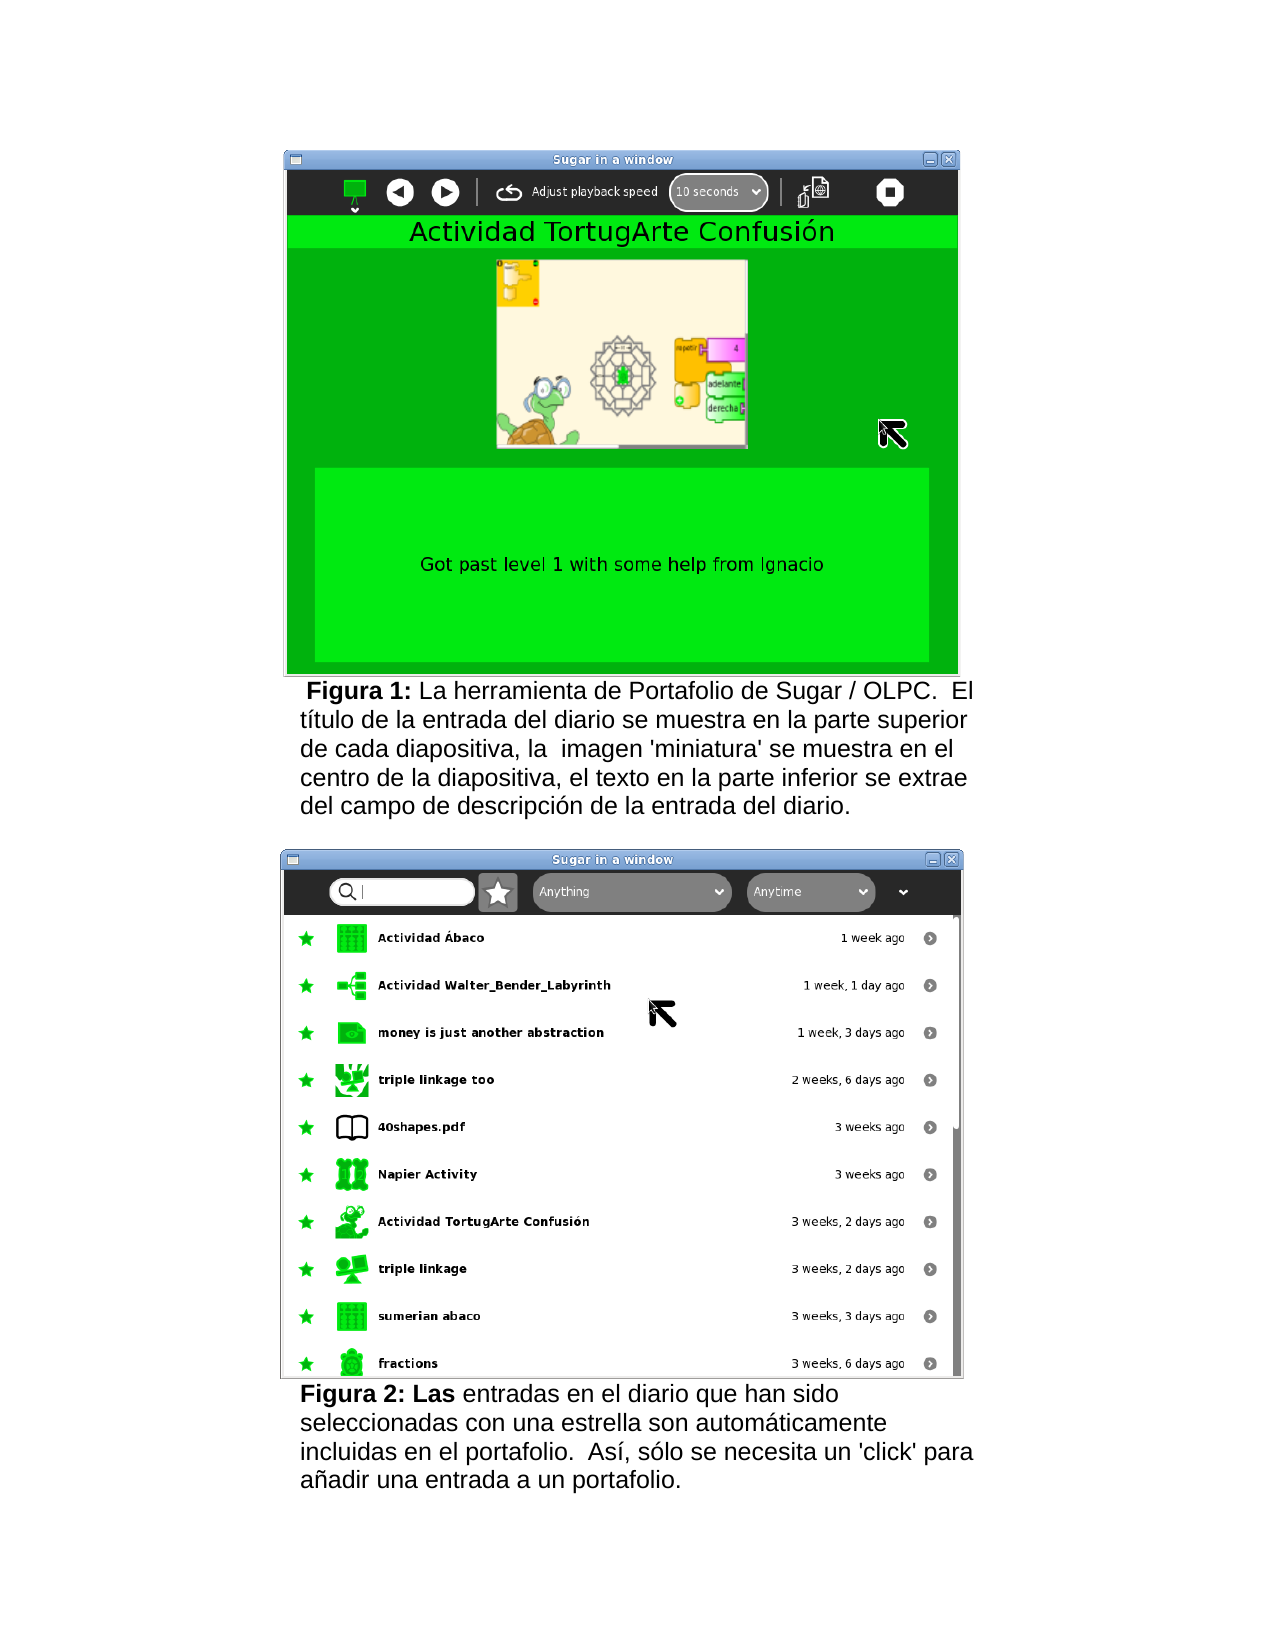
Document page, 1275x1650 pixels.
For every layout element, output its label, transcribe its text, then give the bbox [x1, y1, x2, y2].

text Figure 2: Entries in the journal that have been 'starred' are automatically included in the portfolio.Figura 2: Las entradas en el diario que han sido seleccionadas con una estrella son automáticamente incluidas en el portafolio. Thus it only takes a single 'click' to add an entry to a portfolio. Así, sólo se necesita un 'click' para añadir una entrada a un portafolio. [300, 1379, 975, 1494]
picture [283, 150, 961, 677]
text Figure 1: The Sugar/OLPC portfolio tool. Figura 1: La herramienta de Portafolio de Sugar / OLPC. The title of the journal entry is shown at the top of each slide; the 'thumbnail' image is shown in the center of the slide; the text at the bottom is pulled from the Description field in the journal. El título de la entrada del diario se muestra en la parte superior de cada diapositiva, la imagen 'miniatura' se muestra en el centro de la diapositiva, el texto en la parte inferior se extrae del campo de descripción de la entrada del diario. [300, 676, 984, 820]
picture [280, 849, 964, 1379]
